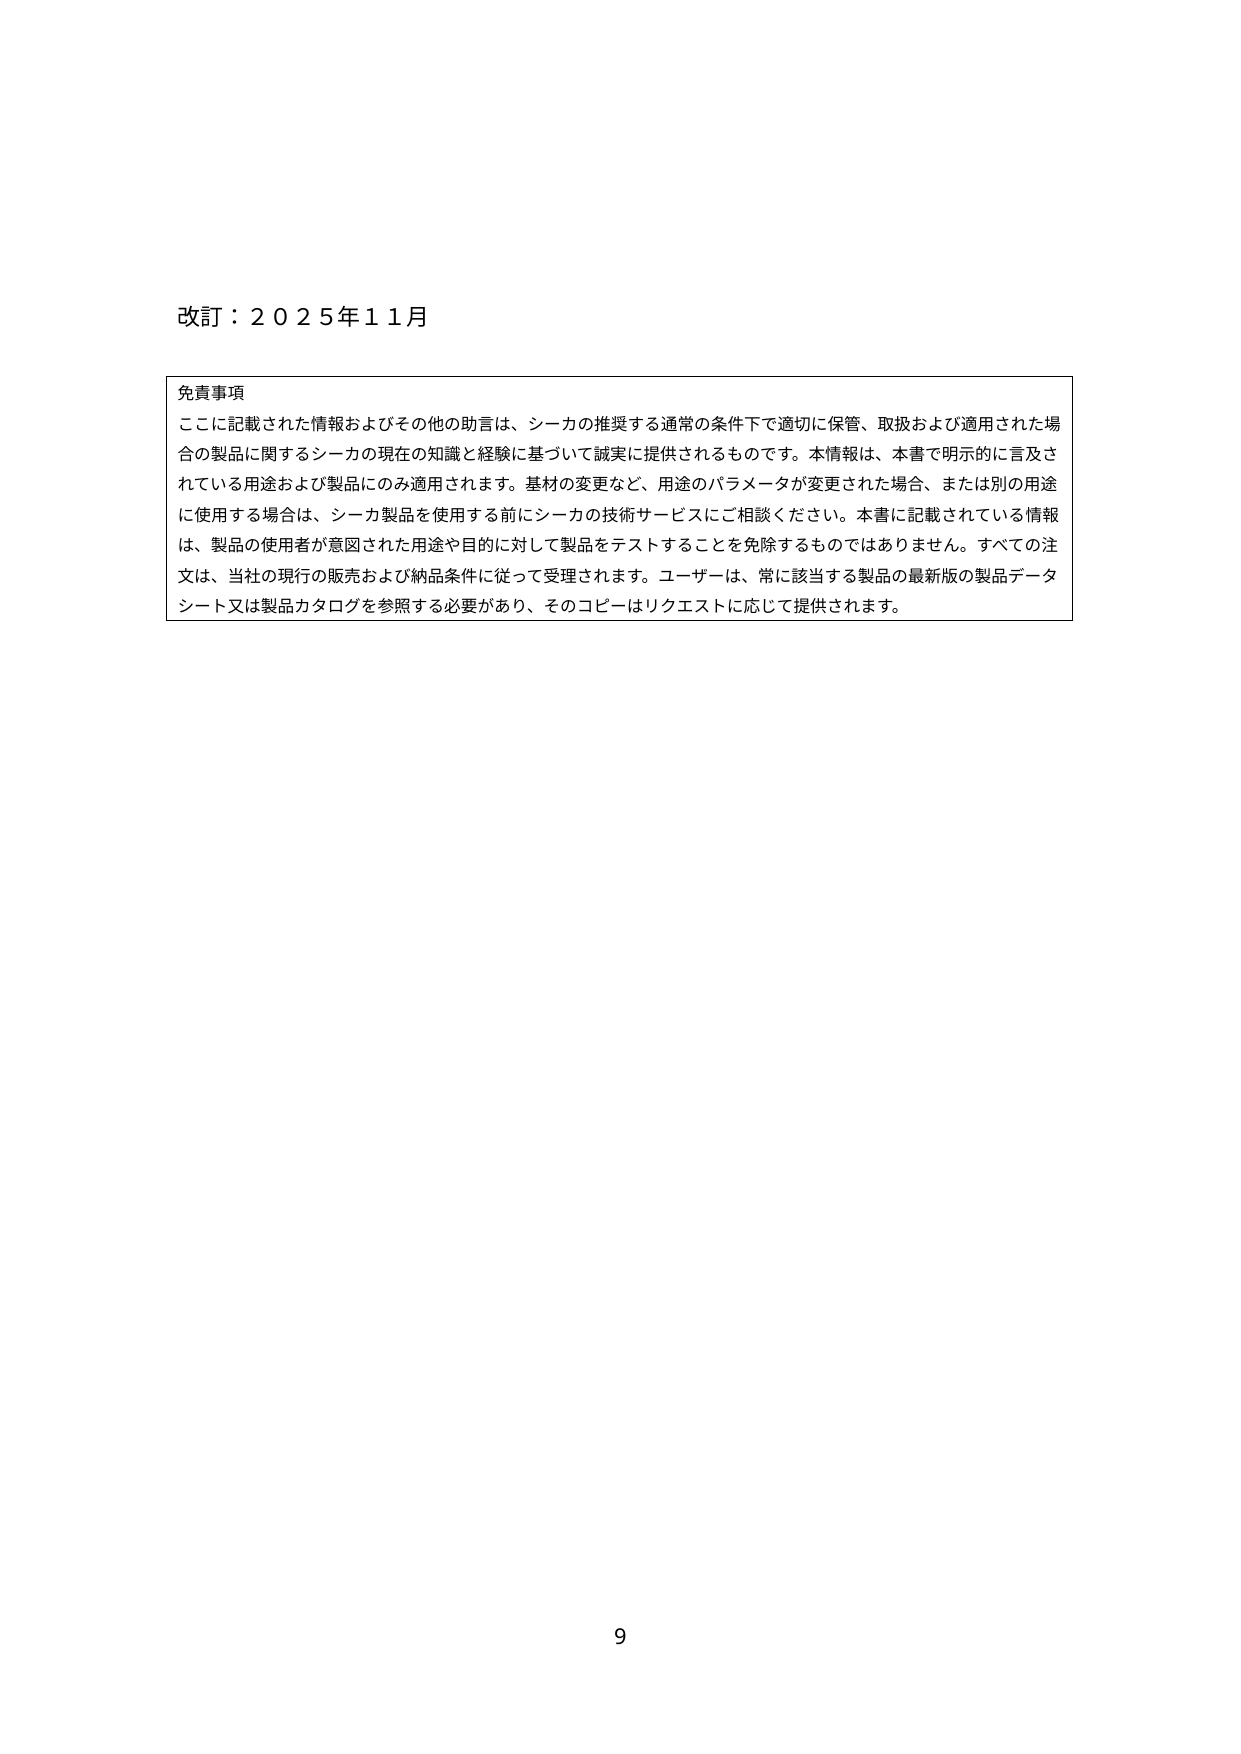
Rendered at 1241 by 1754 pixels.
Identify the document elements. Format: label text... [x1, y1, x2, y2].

text 改訂：２０２５年１１月 [177, 285, 1063, 346]
table_header 免責事項 ここに記載された情報およびその他の助言は、シーカの推奨する通常の条件下で適切に保管、取扱および適用された場合の製品に関するシーカの現在の知識と経験に基づいて誠実に提供されるものです。本情報は、本書で明示的に言及されている用途および製品にのみ適用されます。基材の変更など、用途のパラメータが変更された場合、または別の用途に使用する場合は、シーカ製品を使用する前にシーカの技術サービスにご相談ください。本書に記載されている情報は、製品の使用者が意図された用途や目的に対して製品をテストすることを免除するものではありません。すべての注文は、当社の現行の販売および納品条件に従って受理されます。ユーザーは、常に該当する製品の最新版の製品データシート又は製品カタログを参照する必要があり、そのコピーはリクエストに応じて提供されます。 [167, 377, 1072, 620]
